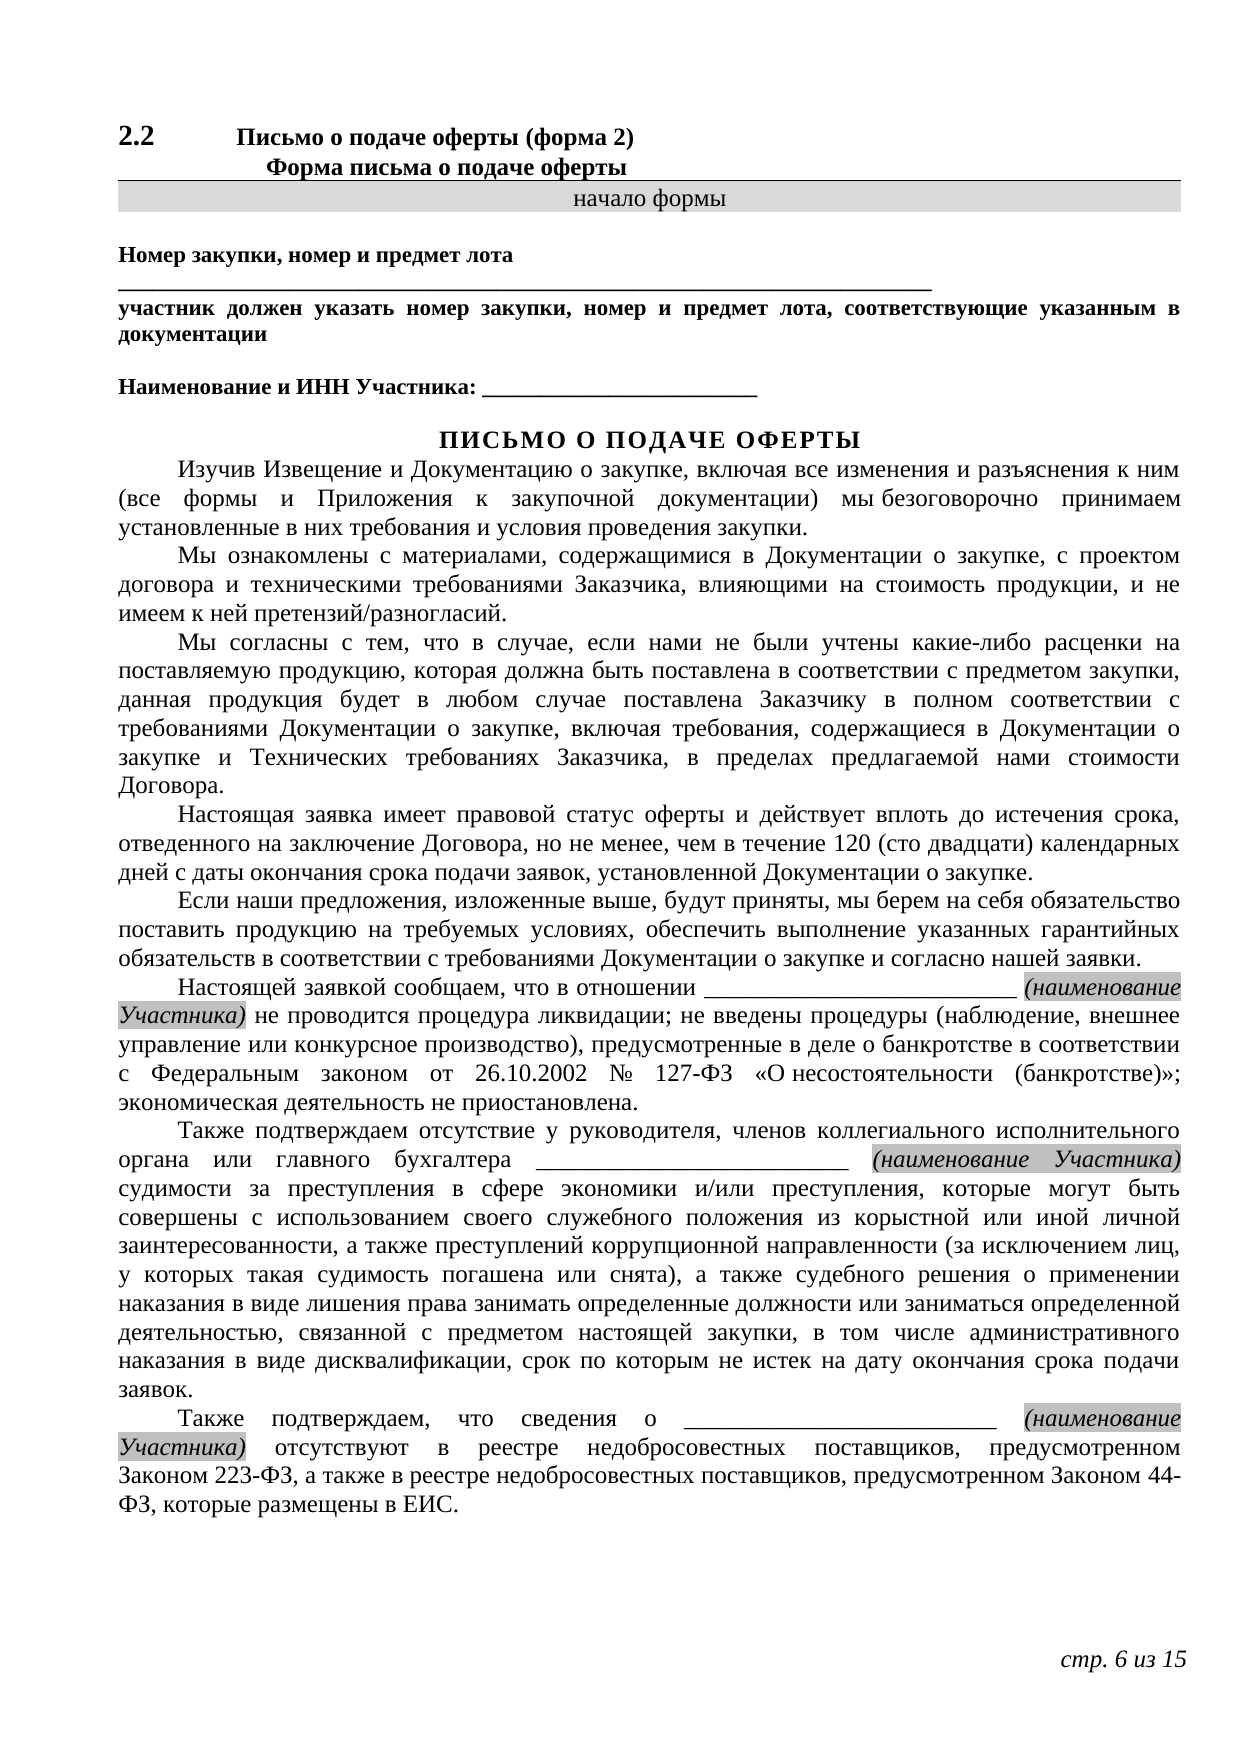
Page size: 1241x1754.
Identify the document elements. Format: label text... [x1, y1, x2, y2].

text Наименование и ИНН Участника: ________________________ [118, 373, 1181, 399]
text Номер закупки, номер и предмет лота [118, 241, 1181, 267]
text Настоящая заявка имеет правовой статус оферты и действует вплоть до истечения срока, отведенного на заключение Договора, но не менее, чем в течение 120 (сто двадцати) календарных дней с даты окончания срока подачи заявок, установленной Документации о закупке. [118, 799, 1181, 886]
text Изучив Извещение и Документацию о закупке, включая все изменения и разъяснения к ним (все формы и Приложения к закупочной документации) мы безоговорочно принимаем установленные в них требования и условия проведения закупки. [118, 454, 1181, 541]
text начало формы [118, 181, 1181, 212]
text Настоящей заявкой сообщаем, что в отношении _________________________ (наименование Участника) не проводится процедура ликвидации; не введены процедуры (наблюдение, внешнее управление или конкурсное производство), предусмотренные в деле о банкротстве в соответствии с Федеральным законом от 26.10.2002 № 127-ФЗ «О несостоятельности (банкротстве)»; экономическая деятельность не приостановлена. [118, 972, 1181, 1116]
text Письмо о подаче оферты [118, 426, 1181, 454]
text Если наши предложения, изложенные выше, будут приняты, мы берем на себя обязательство поставить продукцию на требуемых условиях, обеспечить выполнение указанных гарантийных обязательств в соответствии с требованиями Документации о закупке и согласно нашей заявки. [118, 886, 1181, 972]
text _______________________________________________________________________ [118, 267, 1181, 294]
list Форма письма о подаче оферты [266, 152, 1181, 180]
text Мы ознакомлены с материалами, содержащимися в Документации о закупке, с проектом договора и техническими требованиями Заказчика, влияющими на стоимость продукции, и не имеем к ней претензий/разногласий. [118, 541, 1181, 627]
text Также подтверждаем отсутствие у руководителя, членов коллегиального исполнительного органа или главного бухгалтера _________________________ (наименование Участника) судимости за преступления в сфере экономики и/или преступления, которые могут быть совершены с использованием своего служебного положения из корыстной или иной личной заинтересованности, а также преступлений коррупционной направленности (за исключением лиц, у которых такая судимость погашена или снята), а также судебного решения о применении наказания в виде лишения права занимать определенные должности или заниматься определенной деятельностью, связанной с предметом настоящей закупки, в том числе административного наказания в виде дисквалификации, срок по которым не истек на дату окончания срока подачи заявок. [118, 1116, 1181, 1403]
text Мы согласны с тем, что в случае, если нами не были учтены какие-либо расценки на поставляемую продукцию, которая должна быть поставлена в соответствии с предметом закупки, данная продукция будет в любом случае поставлена Заказчику в полном соответствии с требованиями Документации о закупке, включая требования, содержащиеся в Документации о закупке и Технических требованиях Заказчика, в пределах предлагаемой нами стоимости Договора. [118, 627, 1181, 799]
text участник должен указать номер закупки, номер и предмет лота, соответствующие указанным в документации [118, 294, 1181, 346]
subtitle Письмо о подаче оферты (форма 2) [118, 118, 1181, 152]
text Также подтверждаем, что сведения о _________________________ (наименование Участника) отсутствуют в реестре недобросовестных поставщиков, предусмотренном Законом 223-ФЗ, а также в реестре недобросовестных поставщиков, предусмотренном Законом 44-ФЗ, которые размещены в ЕИС. [118, 1403, 1181, 1518]
